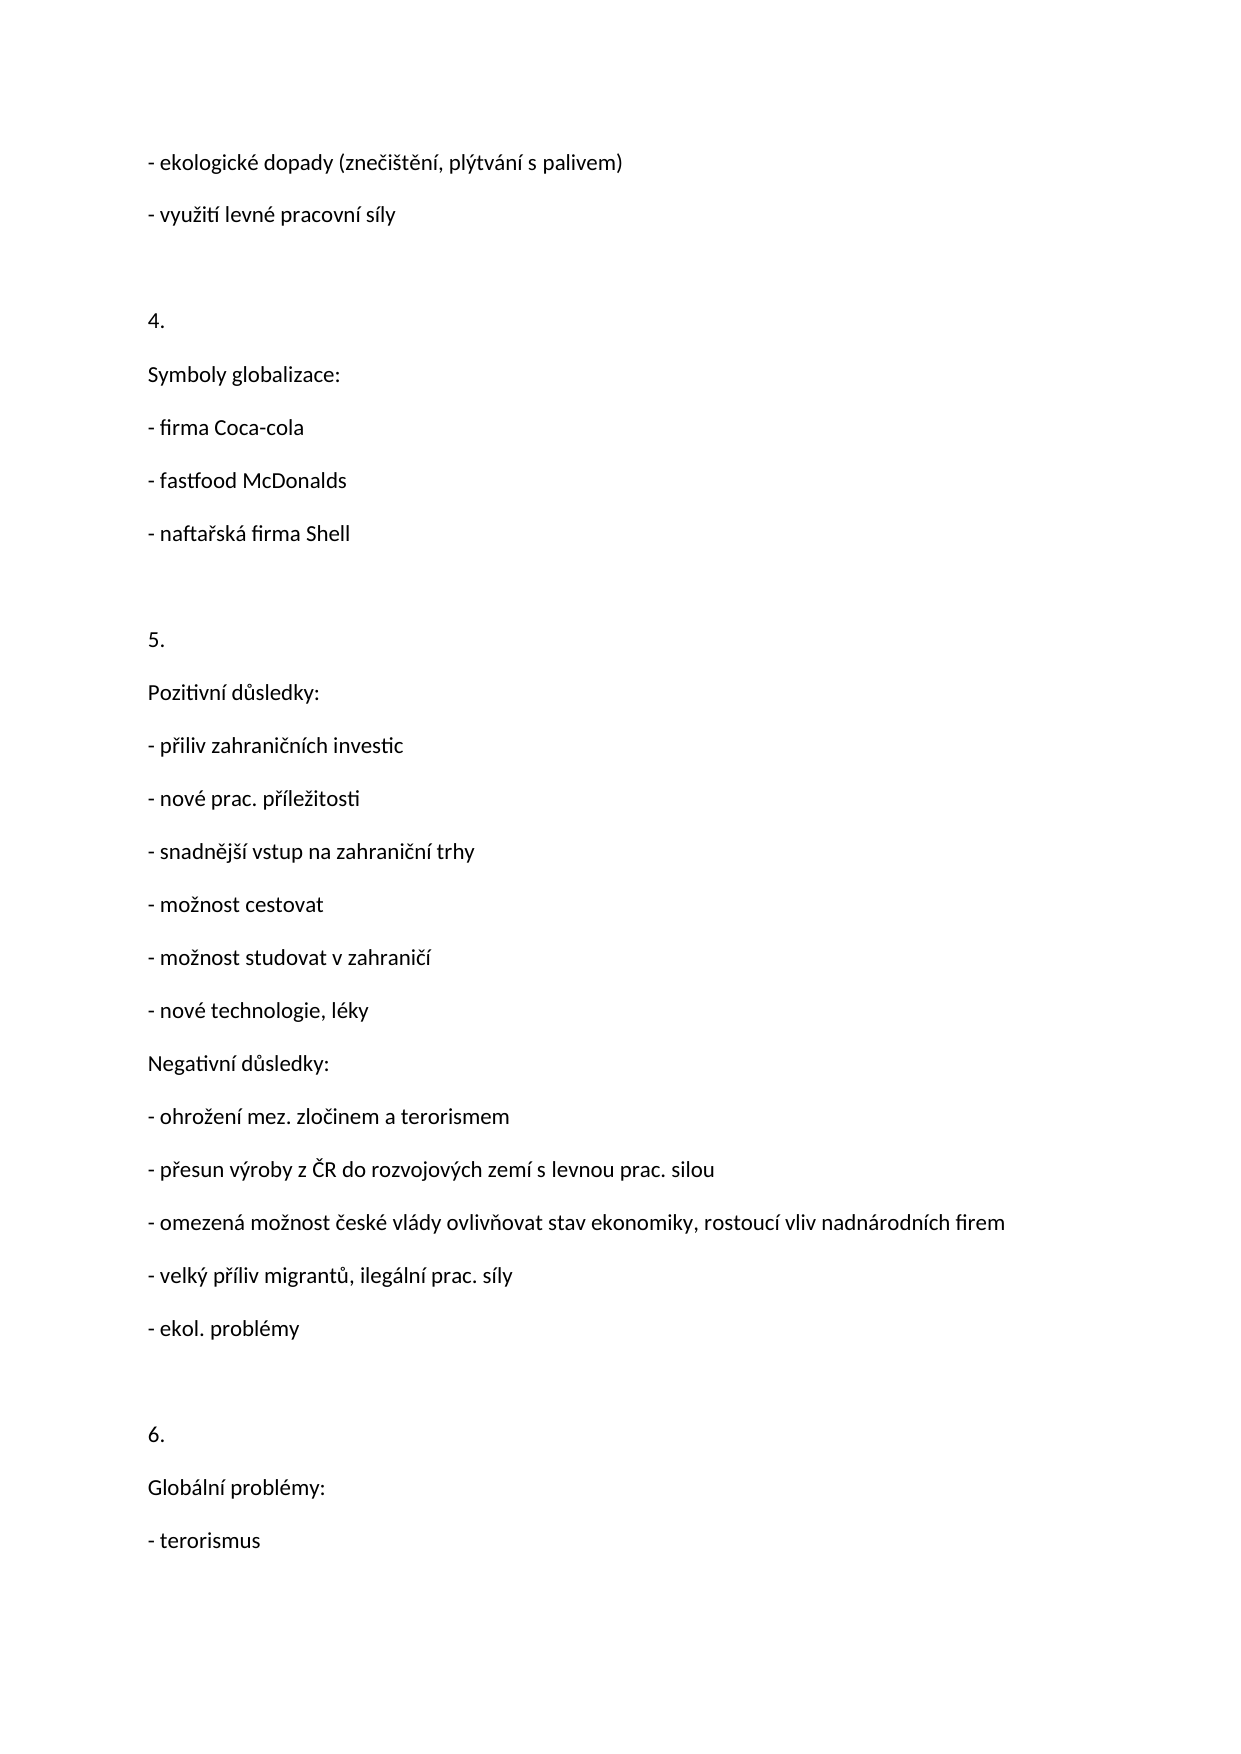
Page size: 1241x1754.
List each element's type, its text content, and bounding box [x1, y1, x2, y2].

text 4. [148, 307, 1093, 335]
text - ohrožení mez. zločinem a terorismem [148, 1102, 1093, 1130]
text - firma Coca-cola [148, 413, 1093, 441]
text - velký příliv migrantů, ilegální prac. síly [148, 1261, 1093, 1289]
text - snadnější vstup na zahraniční trhy [148, 837, 1093, 865]
text - naftařská firma Shell [148, 519, 1093, 547]
text - přiliv zahraničních investic [148, 731, 1093, 759]
text 5. [148, 625, 1093, 653]
text - ekol. problémy [148, 1314, 1093, 1342]
text - terorismus [148, 1526, 1093, 1554]
text - nové technologie, léky [148, 996, 1093, 1024]
text - možnost cestovat [148, 890, 1093, 918]
text - ekologické dopady (znečištění, plýtvání s palivem) [148, 148, 1093, 176]
text Pozitivní důsledky: [148, 678, 1093, 706]
text - fastfood McDonalds [148, 466, 1093, 494]
text - nové prac. příležitosti [148, 784, 1093, 812]
text - možnost studovat v zahraničí [148, 943, 1093, 971]
text - omezená možnost české vlády ovlivňovat stav ekonomiky, rostoucí vliv nadnárodních firem [148, 1208, 1093, 1236]
text Globální problémy: [148, 1473, 1093, 1501]
text 6. [148, 1420, 1093, 1448]
text Negativní důsledky: [148, 1049, 1093, 1077]
text - přesun výroby z ČR do rozvojových zemí s levnou prac. silou [148, 1155, 1093, 1183]
text - využití levné pracovní síly [148, 201, 1093, 229]
text Symboly globalizace: [148, 360, 1093, 388]
